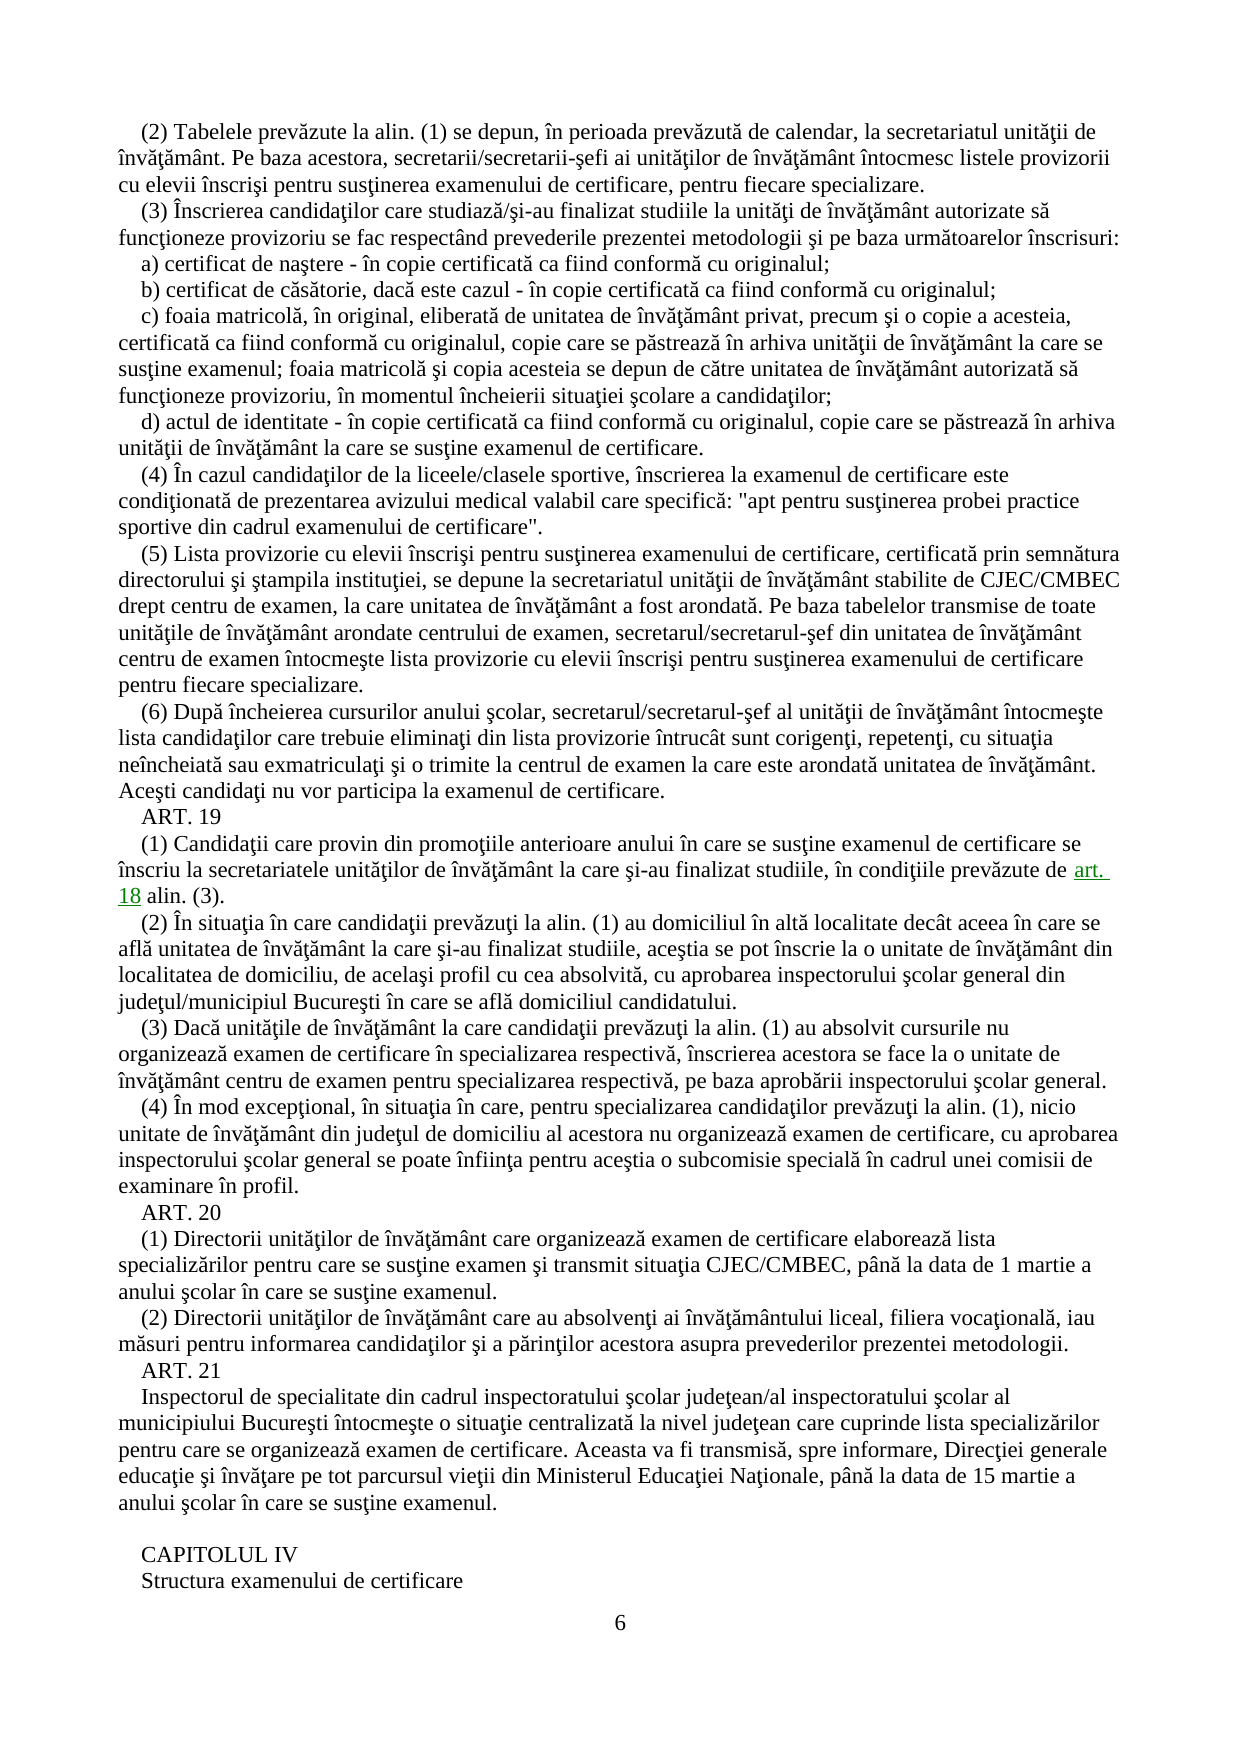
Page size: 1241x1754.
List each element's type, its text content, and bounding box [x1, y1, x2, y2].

text (2) Tabelele prevăzute la alin. (1) se depun, în perioada prevăzută de calendar, la secretariatul unităţii de învăţământ. Pe baza acestora, secretarii/secretarii-şefi ai unităţilor de învăţământ întocmesc listele provizorii cu elevii înscrişi pentru susţinerea examenului de certificare, pentru fiecare specializare. [118, 118, 1122, 197]
text (4) În cazul candidaţilor de la liceele/clasele sportive, înscrierea la examenul de certificare este condiţionată de prezentarea avizului medical valabil care specifică: "apt pentru susţinerea probei practice sportive din cadrul examenului de certificare". [118, 461, 1122, 540]
text ART. 21 [118, 1357, 1122, 1383]
text c) foaia matricolă, în original, eliberată de unitatea de învăţământ privat, precum şi o copie a acesteia, certificată ca fiind conformă cu originalul, copie care se păstrează în arhiva unităţii de învăţământ la care se susţine examenul; foaia matricolă şi copia acesteia se depun de către unitatea de învăţământ autorizată să funcţioneze provizoriu, în momentul încheierii situaţiei şcolare a candidaţilor; [118, 303, 1122, 408]
text (3) Dacă unităţile de învăţământ la care candidaţii prevăzuţi la alin. (1) au absolvit cursurile nu organizează examen de certificare în specializarea respectivă, înscrierea acestora se face la o unitate de învăţământ centru de examen pentru specializarea respectivă, pe baza aprobării inspectorului şcolar general. [118, 1014, 1122, 1093]
text (4) În mod excepţional, în situaţia în care, pentru specializarea candidaţilor prevăzuţi la alin. (1), nicio unitate de învăţământ din judeţul de domiciliu al acestora nu organizează examen de certificare, cu aprobarea inspectorului şcolar general se poate înfiinţa pentru aceştia o subcomisie specială în cadrul unei comisii de examinare în profil. [118, 1093, 1122, 1199]
text CAPITOLUL IV [118, 1541, 1122, 1568]
text Inspectorul de specialitate din cadrul inspectoratului şcolar judeţean/al inspectoratului şcolar al municipiului Bucureşti întocmeşte o situaţie centralizată la nivel judeţean care cuprinde lista specializărilor pentru care se organizează examen de certificare. Aceasta va fi transmisă, spre informare, Direcţiei generale educaţie şi învăţare pe tot parcursul vieţii din Ministerul Educaţiei Naţionale, până la data de 15 martie a anului şcolar în care se susţine examenul. [118, 1383, 1122, 1515]
text (3) Înscrierea candidaţilor care studiază/şi-au finalizat studiile la unităţi de învăţământ autorizate să funcţioneze provizoriu se fac respectând prevederile prezentei metodologii şi pe baza următoarelor înscrisuri: [118, 197, 1122, 250]
text (5) Lista provizorie cu elevii înscrişi pentru susţinerea examenului de certificare, certificată prin semnătura directorului şi ştampila instituţiei, se depune la secretariatul unităţii de învăţământ stabilite de CJEC/CMBEC drept centru de examen, la care unitatea de învăţământ a fost arondată. Pe baza tabelelor transmise de toate unităţile de învăţământ arondate centrului de examen, secretarul/secretarul-şef din unitatea de învăţământ centru de examen întocmeşte lista provizorie cu elevii înscrişi pentru susţinerea examenului de certificare pentru fiecare specializare. [118, 540, 1122, 698]
text b) certificat de căsătorie, dacă este cazul - în copie certificată ca fiind conformă cu originalul; [118, 276, 1122, 303]
text ART. 19 [118, 803, 1122, 830]
text (6) După încheierea cursurilor anului şcolar, secretarul/secretarul-şef al unităţii de învăţământ întocmeşte lista candidaţilor care trebuie eliminaţi din lista provizorie întrucât sunt corigenţi, repetenţi, cu situaţia neîncheiată sau exmatriculaţi şi o trimite la centrul de examen la care este arondată unitatea de învăţământ. Aceşti candidaţi nu vor participa la examenul de certificare. [118, 698, 1122, 803]
text ART. 20 [118, 1199, 1122, 1225]
text (2) Directorii unităţilor de învăţământ care au absolvenţi ai învăţământului liceal, filiera vocaţională, iau măsuri pentru informarea candidaţilor şi a părinţilor acestora asupra prevederilor prezentei metodologii. [118, 1304, 1122, 1357]
text (1) Candidaţii care provin din promoţiile anterioare anului în care se susţine examenul de certificare se înscriu la secretariatele unităţilor de învăţământ la care şi-au finalizat studiile, în condiţiile prevăzute de art. 18 alin. (3). [118, 830, 1122, 909]
text (1) Directorii unităţilor de învăţământ care organizează examen de certificare elaborează lista specializărilor pentru care se susţine examen şi transmit situaţia CJEC/CMBEC, până la data de 1 martie a anului şcolar în care se susţine examenul. [118, 1225, 1122, 1304]
text Structura examenului de certificare [118, 1568, 1122, 1594]
text a) certificat de naştere - în copie certificată ca fiind conformă cu originalul; [118, 250, 1122, 276]
text d) actul de identitate - în copie certificată ca fiind conformă cu originalul, copie care se păstrează în arhiva unităţii de învăţământ la care se susţine examenul de certificare. [118, 408, 1122, 461]
text (2) În situaţia în care candidaţii prevăzuţi la alin. (1) au domiciliul în altă localitate decât aceea în care se află unitatea de învăţământ la care şi-au finalizat studiile, aceştia se pot înscrie la o unitate de învăţământ din localitatea de domiciliu, de acelaşi profil cu cea absolvită, cu aprobarea inspectorului şcolar general din judeţul/municipiul Bucureşti în care se află domiciliul candidatului. [118, 909, 1122, 1014]
